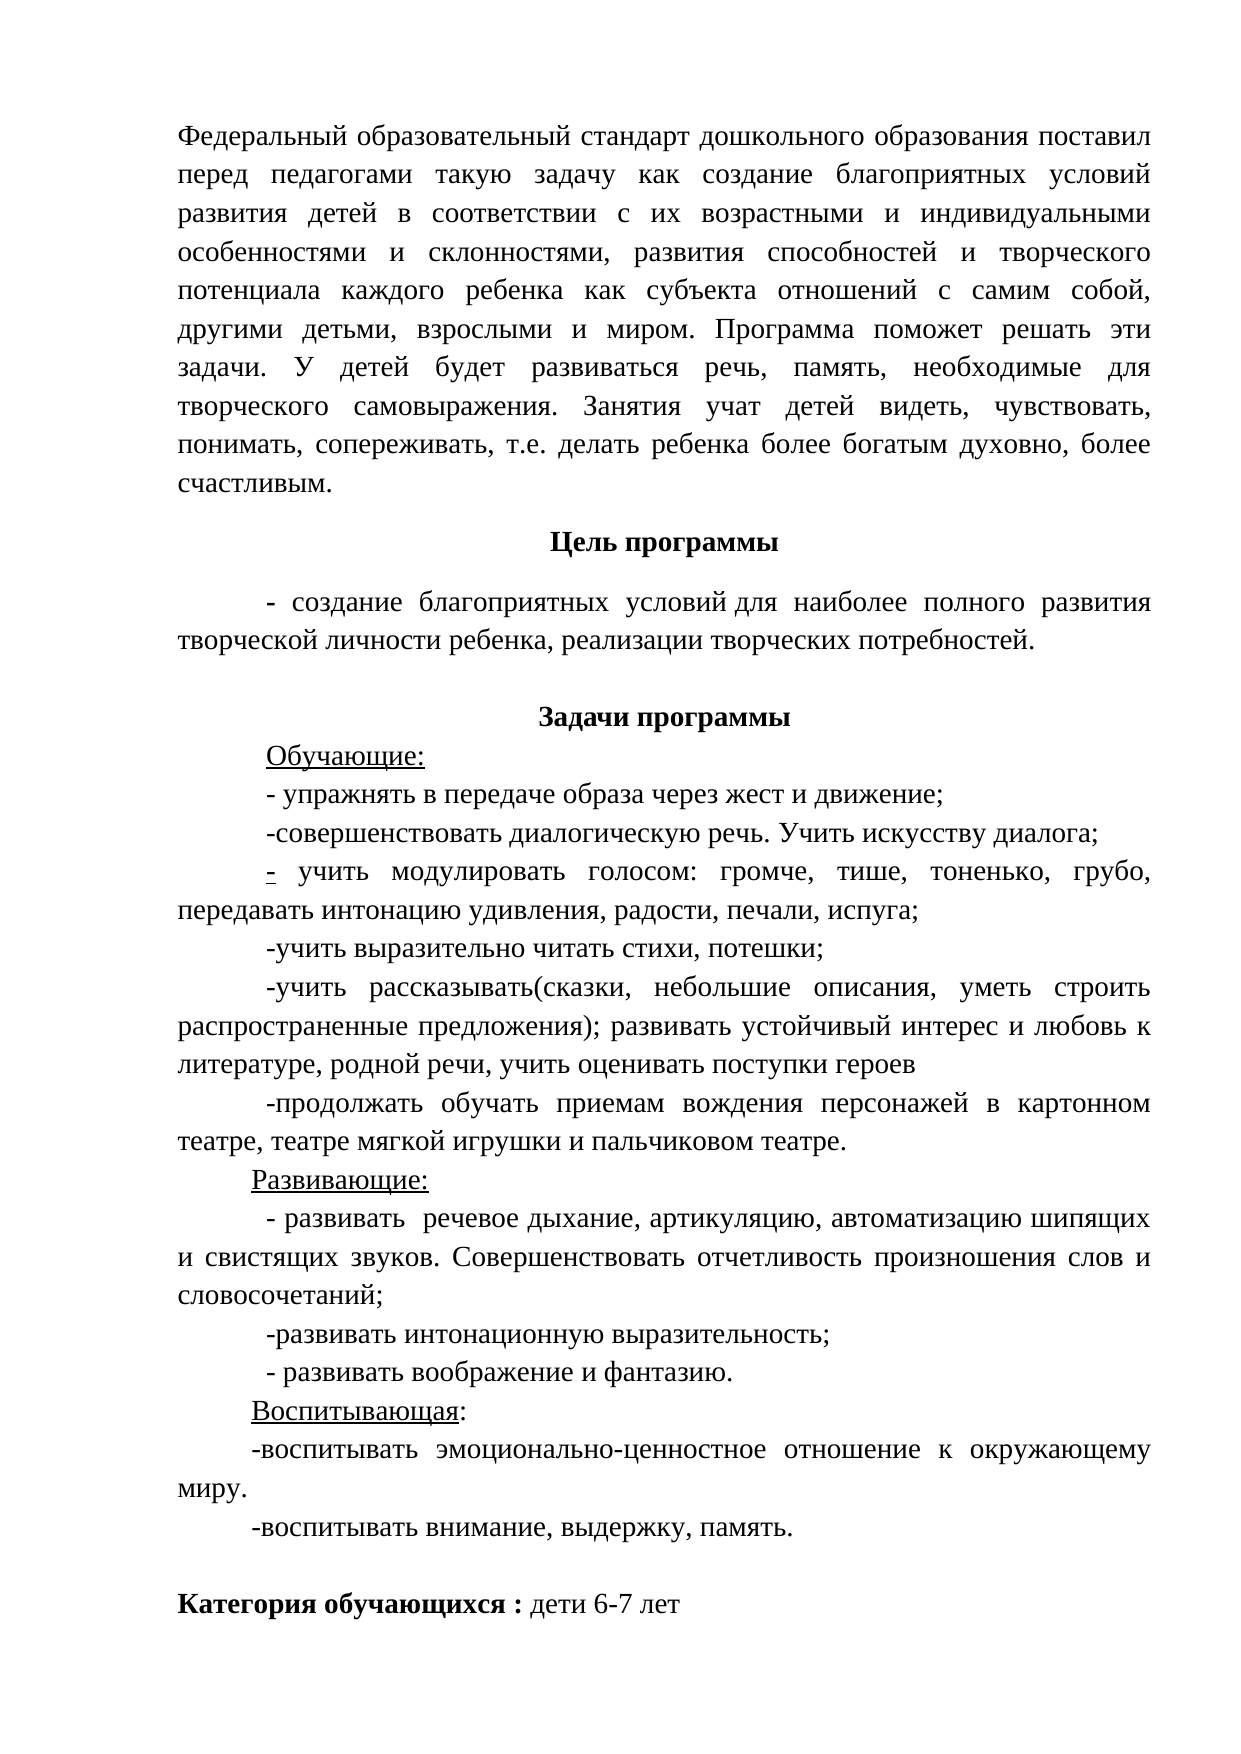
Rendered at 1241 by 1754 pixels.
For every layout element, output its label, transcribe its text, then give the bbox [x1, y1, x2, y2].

text - упражнять в передаче образа через жест и движение; [177, 776, 1152, 810]
text - развивать воображение и фантазию. [177, 1354, 1152, 1388]
text -продолжать обучать приемам вождения персонажей в картонном театре, театре мягкой игрушки и пальчиковом театре. [177, 1085, 1152, 1157]
text Обучающие: [177, 738, 1152, 771]
text - развивать речевое дыхание, артикуляцию, автоматизацию шипящих и свистящих звуков. Совершенствовать отчетливость произношения слов и словосочетаний; [177, 1200, 1152, 1311]
text -развивать интонационную выразительность; [177, 1316, 1152, 1349]
subtitle Задачи программы [177, 699, 1152, 733]
text - учить модулировать голосом: громче, тише, тоненько, грубо, передавать интонацию удивления, радости, печали, испуга; [177, 853, 1152, 926]
text Федеральный образовательный стандарт дошкольного образования поставил перед педагогами такую задачу как создание благоприятных условий развития детей в соответствии с их возрастными и индивидуальными особенностями и склонностями, развития способностей и творческого потенциала каждого ребенка как субъекта отношений с самим собой, другими детьми, взрослыми и миром. Программа поможет решать эти задачи. У детей будет развиваться речь, память, необходимые для творческого самовыражения. Занятия учат детей видеть, чувствовать, понимать, сопереживать, т.е. делать ребенка более богатым духовно, более счастливым. [177, 118, 1152, 498]
text -учить рассказывать(сказки, небольшие описания, уметь строить распространенные предложения); развивать устойчивый интерес и любовь к литературе, родной речи, учить оценивать поступки героев [177, 969, 1152, 1080]
text -учить выразительно читать стихи, потешки; [177, 931, 1152, 964]
text Развивающие: [177, 1162, 1152, 1195]
text Цель программы [177, 524, 1152, 558]
text - создание благоприятных условий для наиболее полного развития творческой личности ребенка, реализации творческих потребностей. [177, 584, 1152, 656]
text Воспитывающая: [177, 1393, 1152, 1427]
text Категория обучающихся : дети 6-7 лет [177, 1586, 1152, 1619]
text -совершенствовать диалогическую речь. Учить искусству диалога; [177, 815, 1152, 848]
text -воспитывать эмоционально-ценностное отношение к окружающему миру. [177, 1432, 1152, 1504]
text -воспитывать внимание, выдержку, память. [177, 1509, 1152, 1542]
